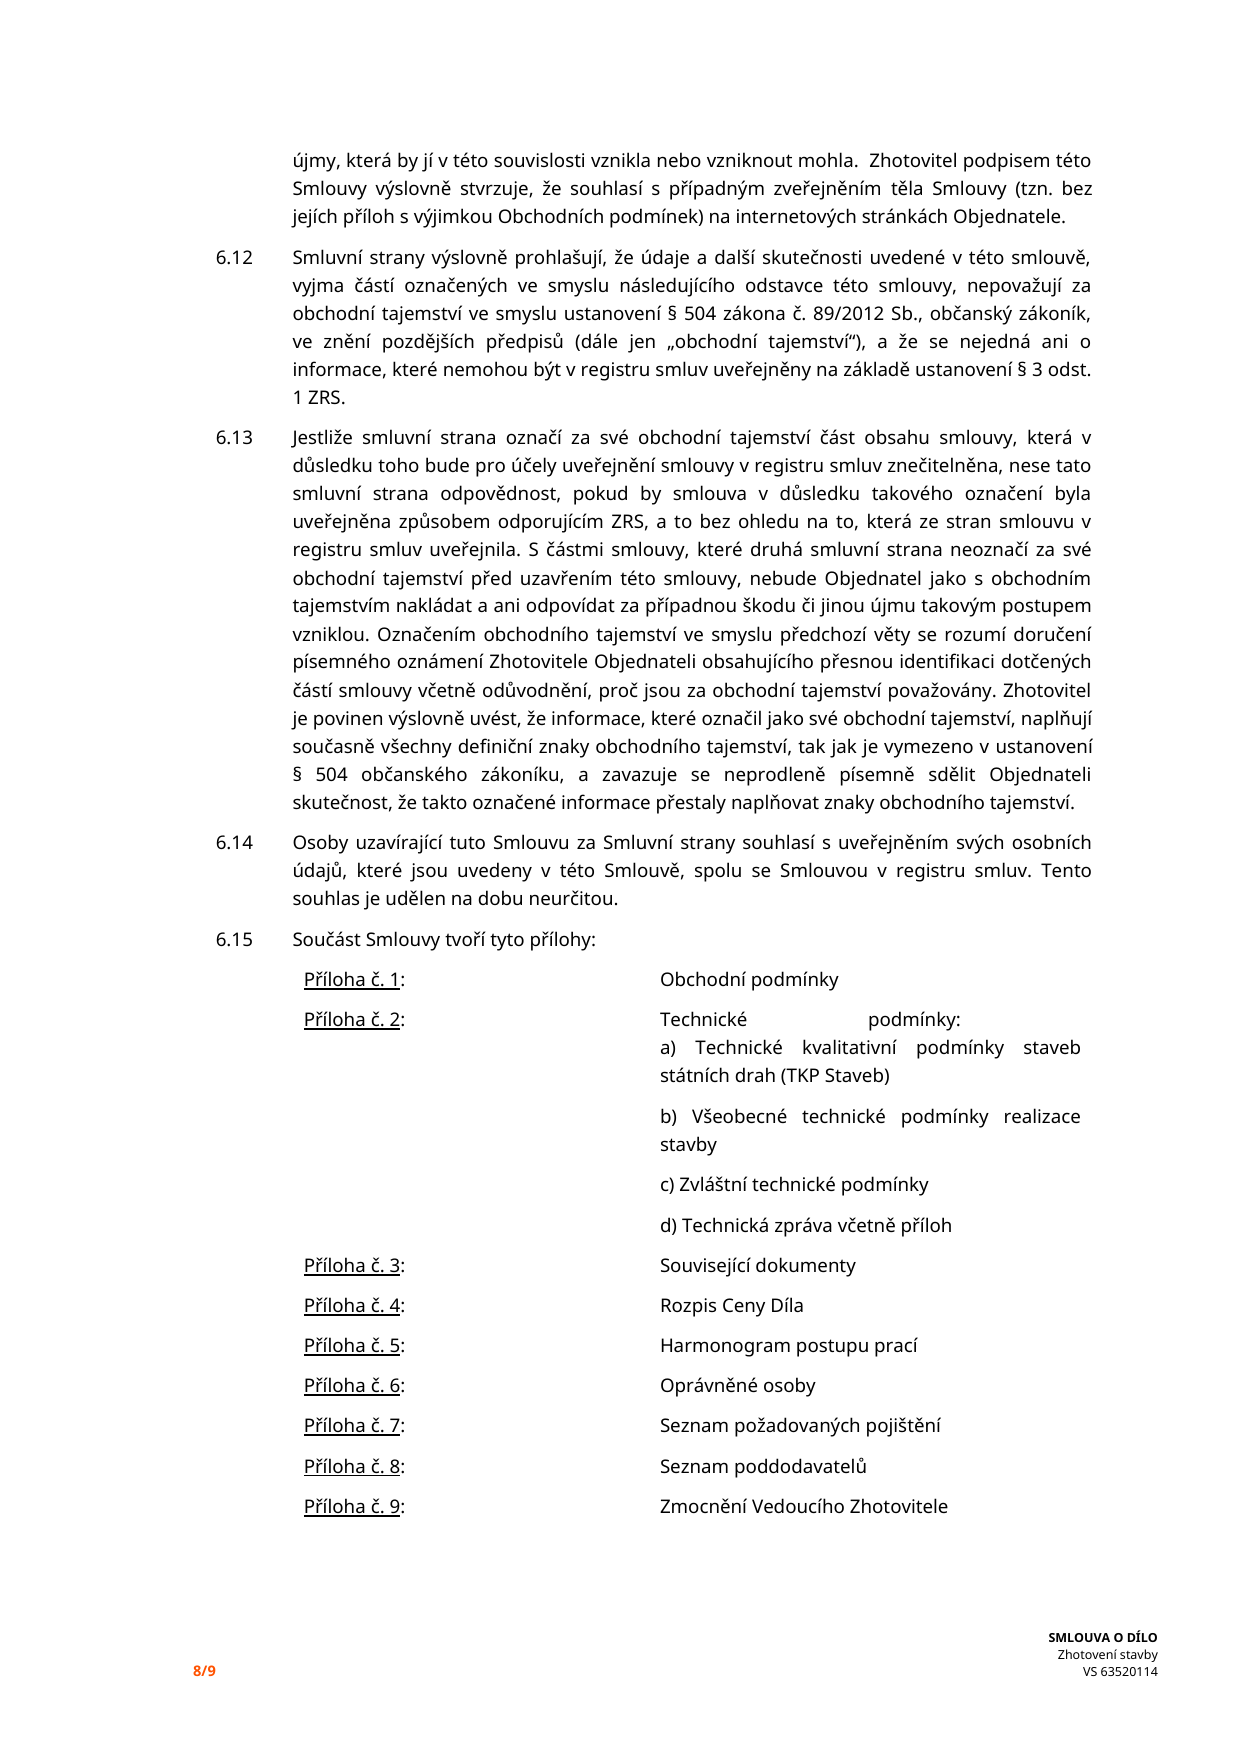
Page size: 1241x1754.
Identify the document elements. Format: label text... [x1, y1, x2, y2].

table_cell Příloha č. 6: [216, 1373, 572, 1413]
table_cell Příloha č. 2: [216, 1007, 572, 1252]
table_cell Příloha č. 5: [216, 1333, 572, 1373]
table_header Obchodní podmínky [572, 967, 1093, 1007]
text Smluvní strany výslovně prohlašují, že údaje a další skutečnosti uvedené v této smlouvě, vyjma částí označených ve smyslu následujícího odstavce této smlouvy, nepovažují za obchodní tajemství ve smyslu ustanovení § 504 zákona č. 89/2012 Sb., občanský zákoník, ve znění pozdějších předpisů (dále jen „obchodní tajemství“), a že se nejedná ani o informace, které nemohou být v registru smluv uveřejněny na základě ustanovení § 3 odst. 1 ZRS. [216, 244, 1093, 410]
text Součást Smlouvy tvoří tyto přílohy: [216, 926, 1093, 952]
table_cell Příloha č. 3: [216, 1253, 572, 1292]
table_cell Příloha č. 7: [216, 1413, 572, 1453]
text Jestliže smluvní strana označí za své obchodní tajemství část obsahu smlouvy, která v důsledku toho bude pro účely uveřejnění smlouvy v registru smluv znečitelněna, nese tato smluvní strana odpovědnost, pokud by smlouva v důsledku takového označení byla uveřejněna způsobem odporujícím ZRS, a to bez ohledu na to, která ze stran smlouvu v registru smluv uveřejnila. S částmi smlouvy, které druhá smluvní strana neoznačí za své obchodní tajemství před uzavřením této smlouvy, nebude Objednatel jako s obchodním tajemstvím nakládat a ani odpovídat za případnou škodu či jinou újmu takovým postupem vzniklou. Označením obchodního tajemství ve smyslu předchozí věty se rozumí doručení písemného oznámení Zhotovitele Objednateli obsahujícího přesnou identifikaci dotčených částí smlouvy včetně odůvodnění, proč jsou za obchodní tajemství považovány. Zhotovitel je povinen výslovně uvést, že informace, které označil jako své obchodní tajemství, naplňují současně všechny definiční znaky obchodního tajemství, tak jak je vymezeno v ustanovení § 504 občanského zákoníku, a zavazuje se neprodleně písemně sdělit Objednateli skutečnost, že takto označené informace přestaly naplňovat znaky obchodního tajemství. [216, 425, 1093, 814]
table_cell Oprávněné osoby [572, 1373, 1093, 1413]
table_cell Příloha č. 8: Příloha č. 9: [216, 1453, 572, 1533]
table_cell Harmonogram postupu prací [572, 1333, 1093, 1373]
table_cell Technické podmínky: a) Technické kvalitativní podmínky staveb státních drah (TKP Staveb) b) Všeobecné technické podmínky realizace stavby c) Zvláštní technické podmínky d) Technická zpráva včetně příloh [572, 1007, 1093, 1252]
text Osoby uzavírající tuto Smlouvu za Smluvní strany souhlasí s uveřejněním svých osobních údajů, které jsou uvedeny v této Smlouvě, spolu se Smlouvou v registru smluv. Tento souhlas je udělen na dobu neurčitou. [216, 829, 1093, 911]
table_header Příloha č. 1: [216, 967, 572, 1007]
table_cell Rozpis Ceny Díla [572, 1293, 1093, 1333]
table_cell Související dokumenty [572, 1253, 1093, 1292]
table_cell Seznam požadovaných pojištění [572, 1413, 1093, 1453]
table_cell Příloha č. 4: [216, 1293, 572, 1333]
table_cell Seznam poddodavatelů Zmocnění Vedoucího Zhotovitele [572, 1453, 1093, 1533]
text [216, 147, 1093, 229]
